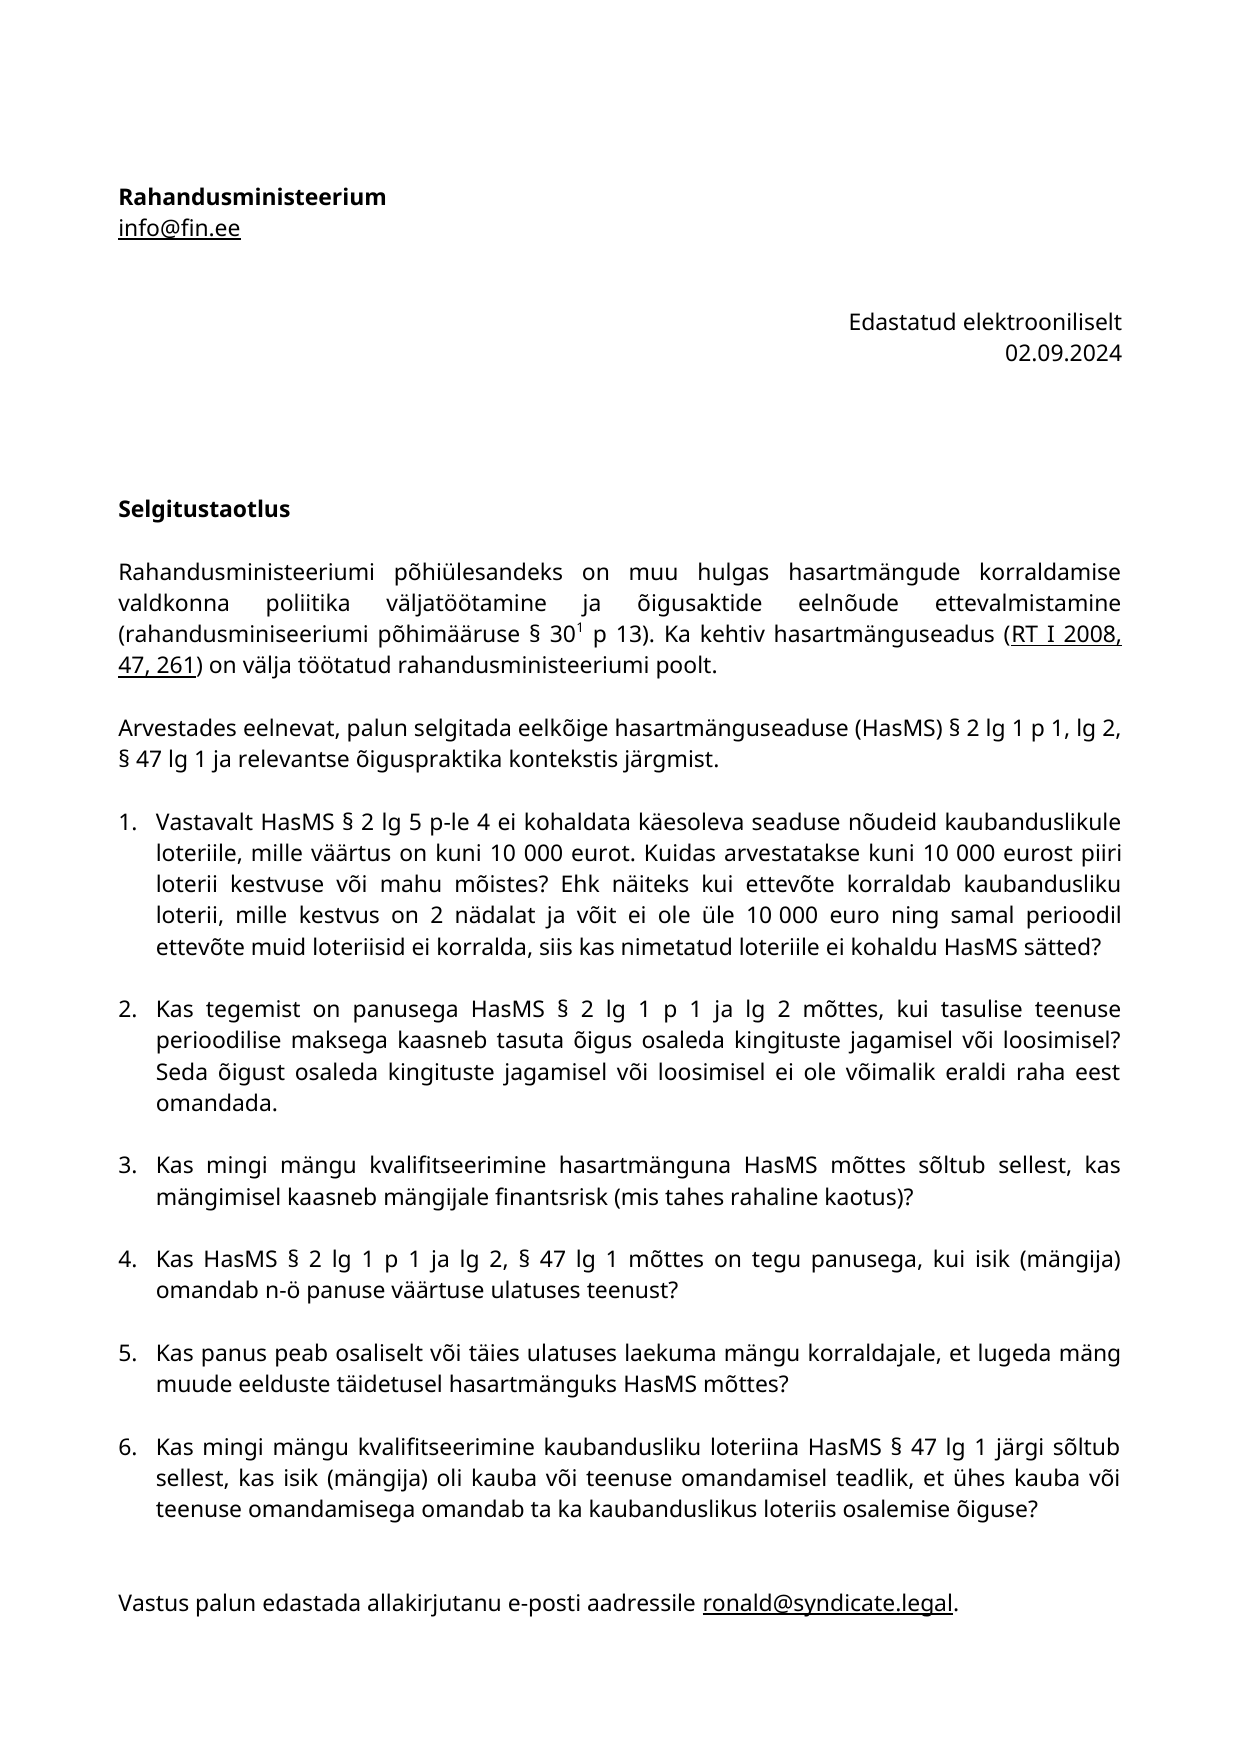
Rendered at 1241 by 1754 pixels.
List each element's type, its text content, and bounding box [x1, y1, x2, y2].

text Arvestades eelnevat, palun selgitada eelkõige hasartmänguseaduse (HasMS) § 2 lg 1 p 1, lg 2, § 47 lg 1 ja relevantse õiguspraktika kontekstis järgmist. [118, 712, 1122, 774]
list Kas mingi mängu kvalifitseerimine kaubandusliku loteriina HasMS § 47 lg 1 järgi sõltub sellest, kas isik (mängija) oli kauba või teenuse omandamisel teadlik, et ühes kauba või teenuse omandamisega omandab ta ka kaubanduslikus loteriis osalemise õiguse? [118, 1431, 1122, 1524]
text 02.09.2024 [118, 337, 1122, 368]
list Vastavalt HasMS § 2 lg 5 p-le 4 ei kohaldata käesoleva seaduse nõudeid kaubanduslikule loteriile, mille väärtus on kuni 10 000 eurot. Kuidas arvestatakse kuni 10 000 eurost piiri loterii kestvuse või mahu mõistes? Ehk näiteks kui ettevõte korraldab kaubandusliku loterii, mille kestvus on 2 nädalat ja võit ei ole üle 10 000 euro ning samal perioodil ettevõte muid loteriisid ei korralda, siis kas nimetatud loteriile ei kohaldu HasMS sätted? [118, 806, 1122, 962]
text info@fin.ee [118, 212, 1122, 243]
text Rahandusministeeriumi põhiülesandeks on muu hulgas hasartmängude korraldamise valdkonna poliitika väljatöötamine ja õigusaktide eelnõude ettevalmistamine (rahandusminiseeriumi põhimääruse § 301 p 13). Ka kehtiv hasartmänguseadus (RT I 2008, 47, 261) on välja töötatud rahandusministeeriumi poolt. [118, 556, 1122, 681]
list Kas mingi mängu kvalifitseerimine hasartmänguna HasMS mõttes sõltub sellest, kas mängimisel kaasneb mängijale finantsrisk (mis tahes rahaline kaotus)? [118, 1149, 1122, 1212]
text Rahandusministeerium [118, 181, 1122, 212]
text Edastatud elektrooniliselt [118, 306, 1122, 337]
list Kas tegemist on panusega HasMS § 2 lg 1 p 1 ja lg 2 mõttes, kui tasulise teenuse perioodilise maksega kaasneb tasuta õigus osaleda kingituste jagamisel või loosimisel? Seda õigust osaleda kingituste jagamisel või loosimisel ei ole võimalik eraldi raha eest omandada. [118, 993, 1122, 1118]
text Selgitustaotlus [118, 493, 1122, 524]
list Kas panus peab osaliselt või täies ulatuses laekuma mängu korraldajale, et lugeda mäng muude eelduste täidetusel hasartmänguks HasMS mõttes? [118, 1337, 1122, 1399]
list Kas HasMS § 2 lg 1 p 1 ja lg 2, § 47 lg 1 mõttes on tegu panusega, kui isik (mängija) omandab n-ö panuse väärtuse ulatuses teenust? [118, 1243, 1122, 1306]
text Vastus palun edastada allakirjutanu e-posti aadressile ronald@syndicate.legal. [118, 1587, 1122, 1618]
